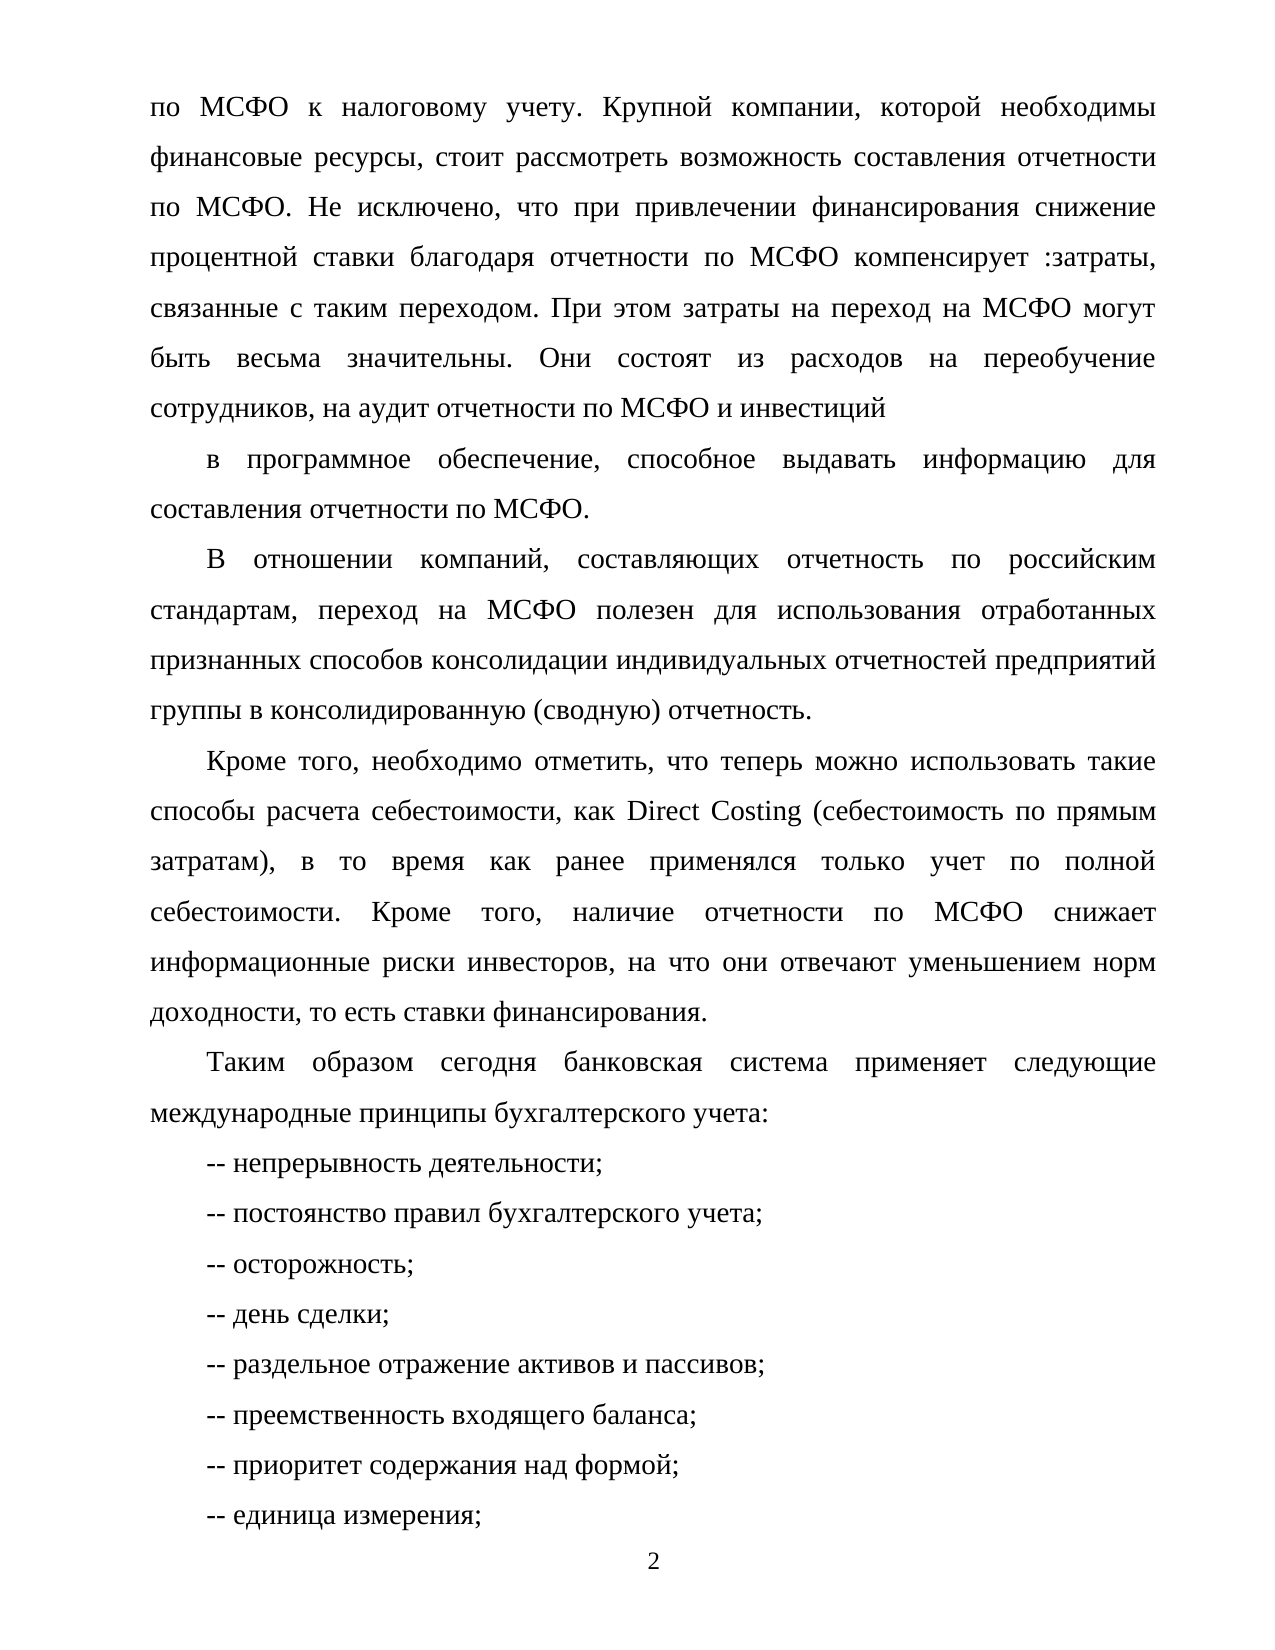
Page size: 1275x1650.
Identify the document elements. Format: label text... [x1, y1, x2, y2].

text -- единица измерения; [150, 1497, 1157, 1531]
text -- осторожность; [150, 1246, 1157, 1279]
text -- непрерывность деятельности; [150, 1145, 1157, 1179]
text -- день сделки; [150, 1296, 1157, 1330]
text -- постоянство правил бухгалтерского учета; [150, 1196, 1157, 1229]
text В отношении компаний, составляющих отчетность по российским стандартам, переход на МСФО полезен для использования отработанных признанных способов консолидации индивидуальных отчетностей предприятий группы в консолидированную (сводную) отчетность. [150, 541, 1157, 726]
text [150, 89, 1157, 424]
text -- преемственность входящего баланса; [150, 1397, 1157, 1430]
text -- приоритет содержания над формой; [150, 1447, 1157, 1481]
text -- раздельное отражение активов и пассивов; [150, 1346, 1157, 1380]
text Кроме того, необходимо отметить, что теперь можно использовать такие способы расчета себестоимости, как Direct Соsting (себестоимость по прямым затратам), в то время как ранее применялся только учет по полной себестоимости. Кроме того, наличие отчетности по МСФО снижает информационные риски инвесторов, на что они отвечают уменьшением норм доходности, то есть ставки финансирования. [150, 743, 1157, 1028]
text в программное обеспечение, способное выдавать информацию для составления отчетности по МСФО. [150, 441, 1157, 525]
text Таким образом сегодня банковская система применяет следующие международные принципы бухгалтерского учета: [150, 1044, 1157, 1128]
